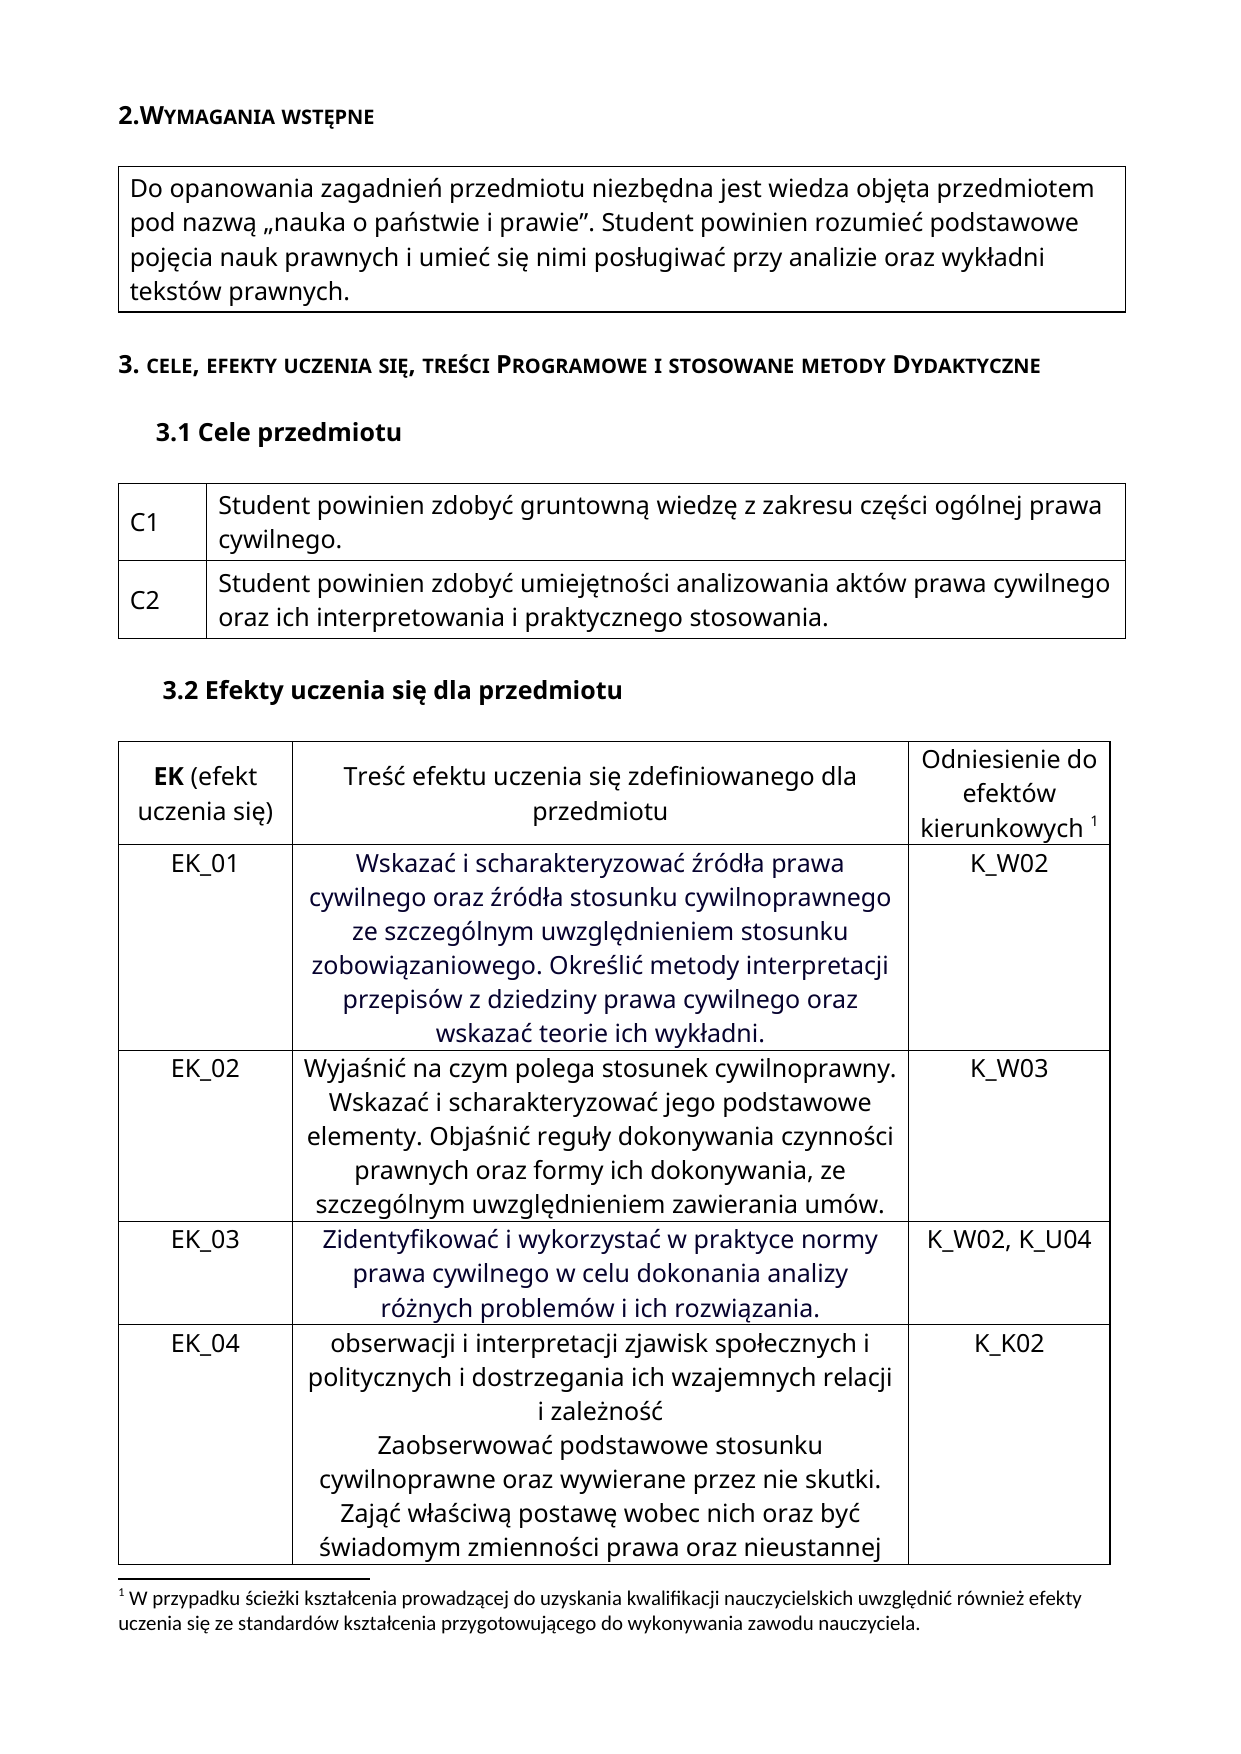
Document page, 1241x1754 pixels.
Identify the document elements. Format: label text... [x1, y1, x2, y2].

table_cell Wskazać i scharakteryzować źródła prawa cywilnego oraz źródła stosunku cywilnoprawnego ze szczególnym uwzględnieniem stosunku zobowiązaniowego. Określić metody interpretacji przepisów z dziedziny prawa cywilnego oraz wskazać teorie ich wykładni. [293, 845, 908, 1050]
table_header C1 [119, 484, 206, 560]
text 2.Wymagania wstępne [118, 98, 1122, 132]
table_cell Zidentyfikować i wykorzystać w praktyce normy prawa cywilnego w celu dokonania analizy różnych problemów i ich rozwiązania. [293, 1222, 908, 1324]
table_cell C2 [119, 561, 206, 638]
table_header EK (efekt uczenia się) [119, 742, 292, 844]
table_cell EK_04 [119, 1325, 292, 1564]
table_cell EK_02 [119, 1051, 292, 1221]
table_header Student powinien zdobyć gruntowną wiedzę z zakresu części ogólnej prawa cywilnego. [207, 484, 1125, 560]
table_cell Wyjaśnić na czym polega stosunek cywilnoprawny. Wskazać i scharakteryzować jego podstawowe elementy. Objaśnić reguły dokonywania czynności prawnych oraz formy ich dokonywania, ze szczególnym uwzględnieniem zawierania umów. [293, 1051, 908, 1221]
table_cell EK_03 [119, 1222, 292, 1324]
table_cell EK_01 [119, 845, 292, 1050]
table_header Treść efektu uczenia się zdefiniowanego dla przedmiotu [293, 742, 908, 844]
table_cell K_K02 [909, 1325, 1109, 1564]
text 3. cele, efekty uczenia się, treści Programowe i stosowane metody Dydaktyczne [118, 347, 1122, 381]
table_cell K_W03 [909, 1051, 1109, 1221]
table_header Odniesienie do efektów kierunkowych [909, 742, 1109, 844]
text 3.2 Efekty uczenia się dla przedmiotu [162, 673, 1122, 707]
table_header Do opanowania zagadnień przedmiotu niezbędna jest wiedza objęta przedmiotem pod nazwą „nauka o państwie i prawie”. Student powinien rozumieć podstawowe pojęcia nauk prawnych i umieć się nimi posługiwać przy analizie oraz wykładni tekstów prawnych. [119, 167, 1125, 311]
table_cell Student powinien zdobyć umiejętności analizowania aktów prawa cywilnego oraz ich interpretowania i praktycznego stosowania. [207, 561, 1125, 638]
table_cell K_W02, K_U04 [909, 1222, 1109, 1324]
text 3.1 Cele przedmiotu [156, 415, 1122, 449]
table_cell K_W02 [909, 845, 1109, 1050]
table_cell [293, 1325, 908, 1564]
